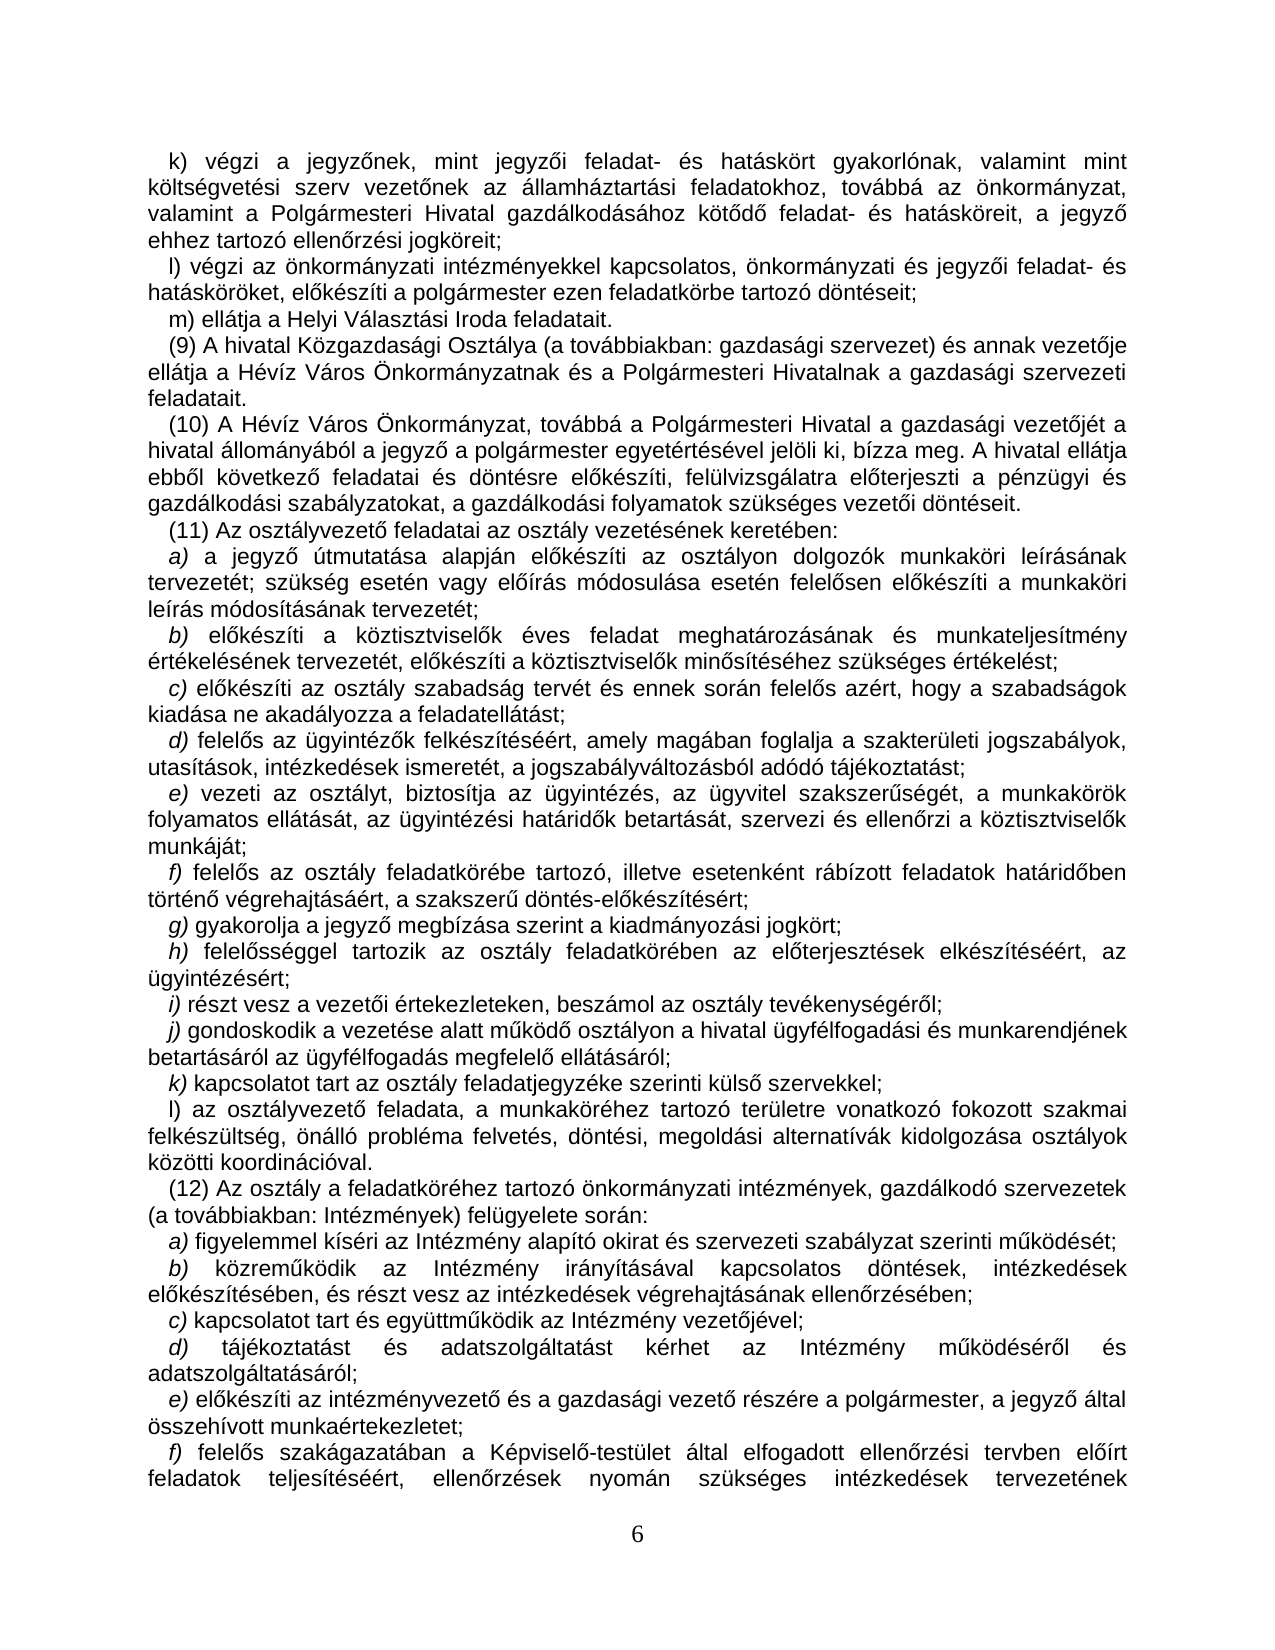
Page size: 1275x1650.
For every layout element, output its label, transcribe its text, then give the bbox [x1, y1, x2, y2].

text c) kapcsolatot tart és együttműködik az Intézmény vezetőjével; [148, 1307, 1127, 1333]
text d) felelős az ügyintézők felkészítéséért, amely magában foglalja a szakterületi jogszabályok, utasítások, intézkedések ismeretét, a jogszabályváltozásból adódó tájékoztatást; [148, 727, 1127, 780]
text e) vezeti az osztályt, biztosítja az ügyintézés, az ügyvitel szakszerűségét, a munkakörök folyamatos ellátását, az ügyintézési határidők betartását, szervezi és ellenőrzi a köztisztviselők munkáját; [148, 780, 1127, 859]
text i) részt vesz a vezetői értekezleteken, beszámol az osztály tevékenységéről; [148, 991, 1127, 1017]
text (10) A Hévíz Város Önkormányzat, továbbá a Polgármesteri Hivatal a gazdasági vezetőjét a hivatal állományából a jegyző a polgármester egyetértésével jelöli ki, bízza meg. A hivatal ellátja ebből következő feladatai és döntésre előkészíti, felülvizsgálatra előterjeszti a pénzügyi és gazdálkodási szabályzatokat, a gazdálkodási folyamatok szükséges vezetői döntéseit. [148, 411, 1127, 517]
text k) végzi a jegyzőnek, mint jegyzői feladat- és hatáskört gyakorlónak, valamint mint költségvetési szerv vezetőnek az államháztartási feladatokhoz, továbbá az önkormányzat, valamint a Polgármesteri Hivatal gazdálkodásához kötődő feladat- és hatásköreit, a jegyző ehhez tartozó ellenőrzési jogköreit; [148, 148, 1127, 253]
text (12) Az osztály a feladatköréhez tartozó önkormányzati intézmények, gazdálkodó szervezetek (a továbbiakban: Intézmények) felügyelete során: [148, 1175, 1127, 1228]
text e) előkészíti az intézményvezető és a gazdasági vezető részére a polgármester, a jegyző által összehívott munkaértekezletet; [148, 1386, 1127, 1439]
text b) előkészíti a köztisztviselők éves feladat meghatározásának és munkateljesítmény értékelésének tervezetét, előkészíti a köztisztviselők minősítéséhez szükséges értékelést; [148, 622, 1127, 675]
text m) ellátja a Helyi Választási Iroda feladatait. [148, 306, 1127, 332]
text c) előkészíti az osztály szabadság tervét és ennek során felelős azért, hogy a szabadságok kiadása ne akadályozza a feladatellátást; [148, 675, 1127, 727]
text k) kapcsolatot tart az osztály feladatjegyzéke szerinti külső szervekkel; [148, 1070, 1127, 1096]
text a) figyelemmel kíséri az Intézmény alapító okirat és szervezeti szabályzat szerinti működését; [148, 1228, 1127, 1254]
text a) a jegyző útmutatása alapján előkészíti az osztályon dolgozók munkaköri leírásának tervezetét; szükség esetén vagy előírás módosulása esetén felelősen előkészíti a munkaköri leírás módosításának tervezetét; [148, 543, 1127, 622]
text (9) A hivatal Közgazdasági Osztálya (a továbbiakban: gazdasági szervezet) és annak vezetője ellátja a Hévíz Város Önkormányzatnak és a Polgármesteri Hivatalnak a gazdasági szervezeti feladatait. [148, 332, 1127, 411]
text l) végzi az önkormányzati intézményekkel kapcsolatos, önkormányzati és jegyzői feladat- és hatásköröket, előkészíti a polgármester ezen feladatkörbe tartozó döntéseit; [148, 253, 1127, 306]
text h) felelősséggel tartozik az osztály feladatkörében az előterjesztések elkészítéséért, az ügyintézésért; [148, 938, 1127, 991]
text b) közreműködik az Intézmény irányításával kapcsolatos döntések, intézkedések előkészítésében, és részt vesz az intézkedések végrehajtásának ellenőrzésében; [148, 1254, 1127, 1307]
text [148, 1439, 1127, 1492]
text (11) Az osztályvezető feladatai az osztály vezetésének keretében: [148, 517, 1127, 543]
text f) felelős az osztály feladatkörébe tartozó, illetve esetenként rábízott feladatok határidőben történő végrehajtásáért, a szakszerű döntés-előkészítésért; [148, 859, 1127, 912]
text g) gyakorolja a jegyző megbízása szerint a kiadmányozási jogkört; [148, 912, 1127, 938]
text j) gondoskodik a vezetése alatt működő osztályon a hivatal ügyfélfogadási és munkarendjének betartásáról az ügyfélfogadás megfelelő ellátásáról; [148, 1017, 1127, 1070]
text l) az osztályvezető feladata, a munkaköréhez tartozó területre vonatkozó fokozott szakmai felkészültség, önálló probléma felvetés, döntési, megoldási alternatívák kidolgozása osztályok közötti koordinációval. [148, 1096, 1127, 1175]
text d) tájékoztatást és adatszolgáltatást kérhet az Intézmény működéséről és adatszolgáltatásáról; [148, 1333, 1127, 1386]
